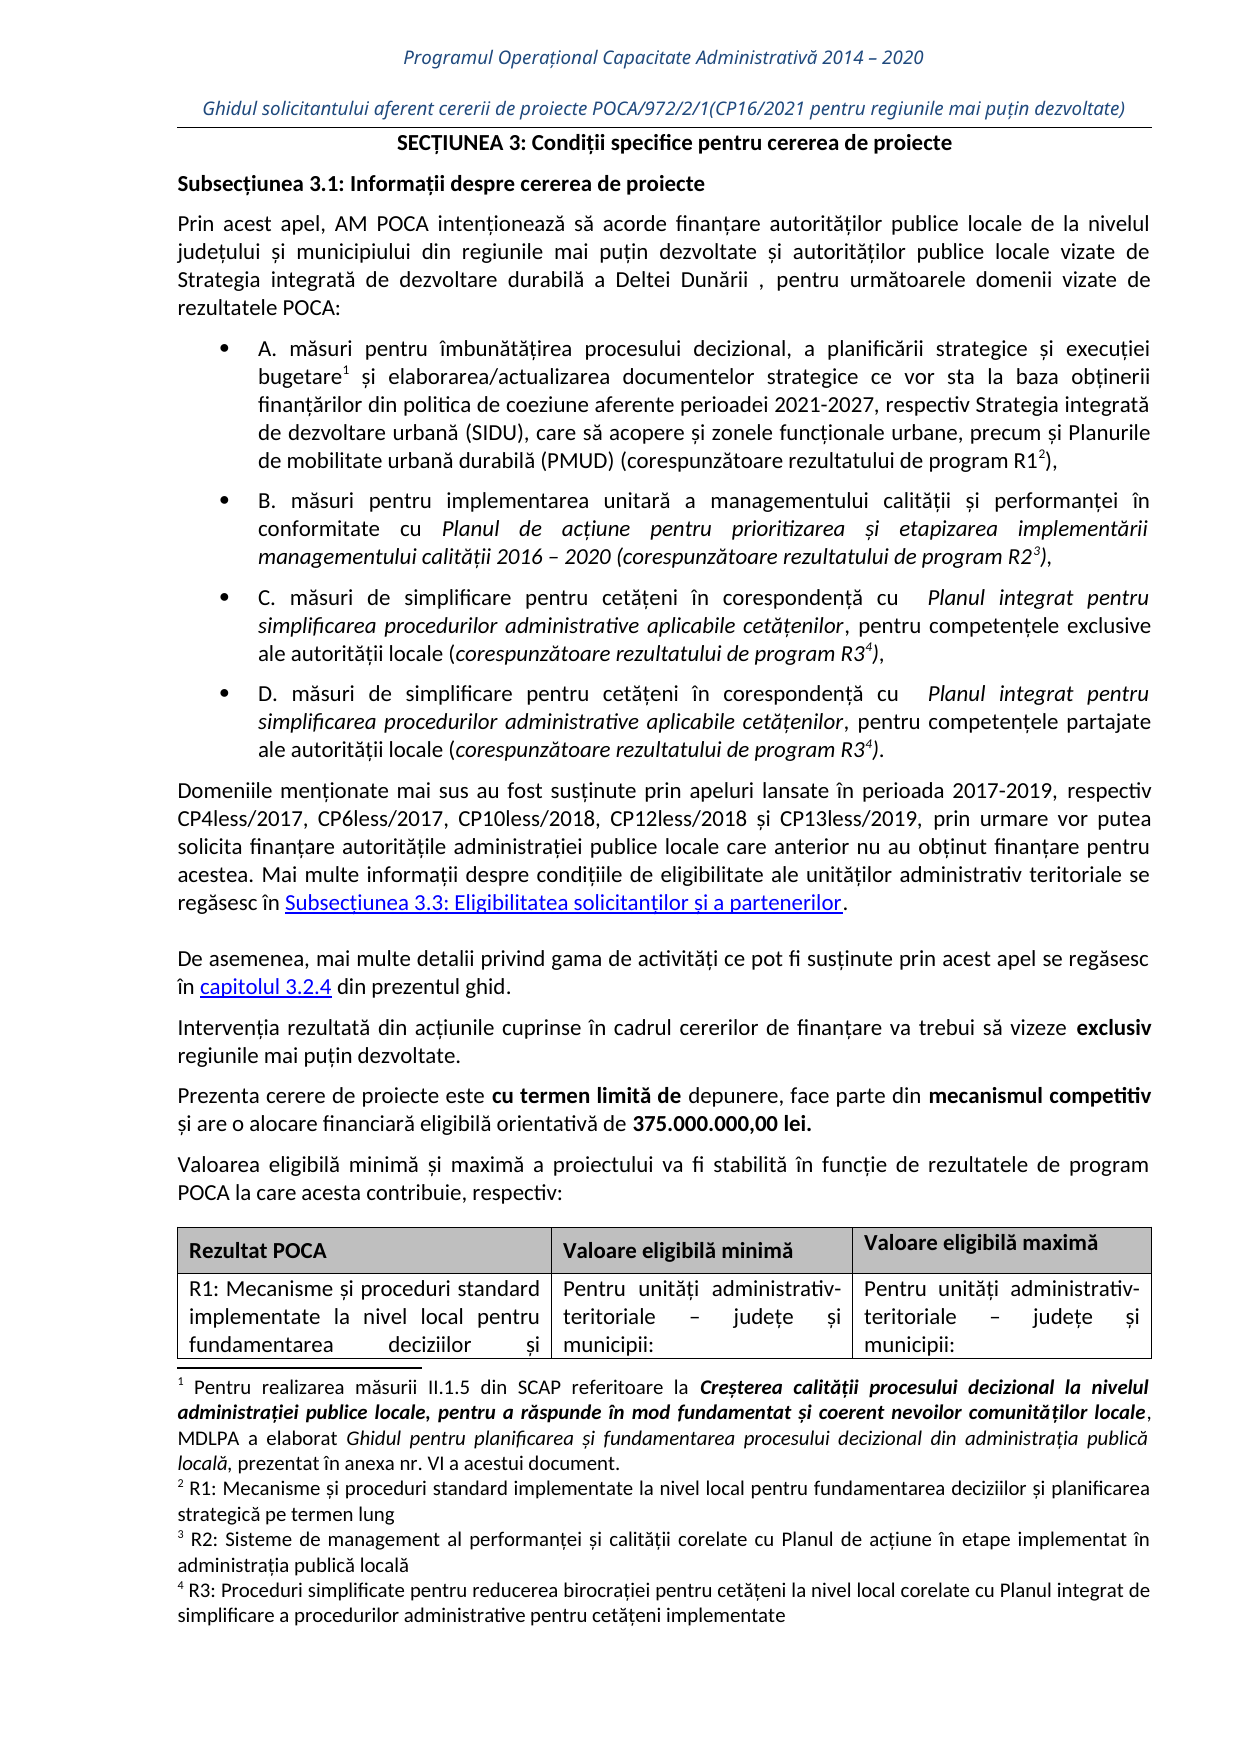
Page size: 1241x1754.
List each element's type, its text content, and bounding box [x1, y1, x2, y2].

table_header Valoare eligibilă maximă [853, 1228, 1151, 1273]
list C. măsuri de simplificare pentru cetățeni în corespondență cu Planul integrat pentru simplificarea procedurilor administrative aplicabile cetățenilor, pentru competențele exclusive ale autorității locale (corespunzătoare rezultatului de program R3), [220, 583, 1152, 667]
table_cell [552, 1274, 852, 1358]
list D. măsuri de simplificare pentru cetățeni în corespondență cu Planul integrat pentru simplificarea procedurilor administrative aplicabile cetățenilor, pentru competențele partajate ale autorității locale (corespunzătoare rezultatului de program R34). [220, 679, 1152, 763]
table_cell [178, 1274, 551, 1358]
subtitle Subsecțiunea 3.1: Informații despre cererea de proiecte [177, 169, 1152, 197]
table_header Valoare eligibilă minimă [552, 1228, 852, 1273]
text Valoarea eligibilă minimă și maximă a proiectului va fi stabilită în funcție de rezultatele de program POCA la care acesta contribuie, respectiv: [177, 1150, 1152, 1206]
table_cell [853, 1274, 1151, 1358]
text Prin acest apel, AM POCA intenționează să acorde finanțare autorităților publice locale de la nivelul județului și municipiului din regiunile mai puțin dezvoltate și autorităților publice locale vizate de Strategia integrată de dezvoltare durabilă a Deltei Dunării , pentru următoarele domenii vizate de rezultatele POCA: [177, 209, 1152, 321]
text Prezenta cerere de proiecte este cu termen limită de depunere, face parte din mecanismul competitiv și are o alocare financiară eligibilă orientativă de 375.000.000,00 lei. [177, 1081, 1152, 1137]
table_header Rezultat POCA [178, 1228, 551, 1273]
text De asemenea, mai multe detalii privind gama de activități ce pot fi susținute prin acest apel se regăsesc în capitolul 3.2.4 din prezentul ghid. [177, 944, 1152, 1000]
subtitle SECȚIUNEA 3: Condiții specifice pentru cererea de proiecte [198, 128, 1152, 156]
list A. măsuri pentru îmbunătățirea procesului decizional, a planificării strategice și execuției bugetare și elaborarea/actualizarea documentelor strategice ce vor sta la baza obținerii finanțărilor din politica de coeziune aferente perioadei 2021-2027, respectiv Strategia integrată de dezvoltare urbană (SIDU), care să acopere și zonele funcționale urbane, precum și Planurile de mobilitate urbană durabilă (PMUD) (corespunzătoare rezultatului de program R1), [220, 334, 1152, 474]
text Domeniile menționate mai sus au fost susținute prin apeluri lansate în perioada 2017-2019, respectiv CP4less/2017, CP6less/2017, CP10less/2018, CP12less/2018 și CP13less/2019, prin urmare vor putea solicita finanțare autoritățile administrației publice locale care anterior nu au obținut finanțare pentru acestea. Mai multe informații despre condițiile de eligibilitate ale unităților administrativ teritoriale se regăsesc în Subsecțiunea 3.3: Eligibilitatea solicitanților și a partenerilor. [177, 776, 1152, 916]
list B. măsuri pentru implementarea unitară a managementului calității și performanței în conformitate cu Planul de acțiune pentru prioritizarea și etapizarea implementării managementului calității 2016 – 2020 (corespunzătoare rezultatului de program R2), [220, 486, 1152, 570]
text Intervenția rezultată din acțiunile cuprinse în cadrul cererilor de finanțare va trebui să vizeze exclusiv regiunile mai puțin dezvoltate. [177, 1013, 1152, 1069]
